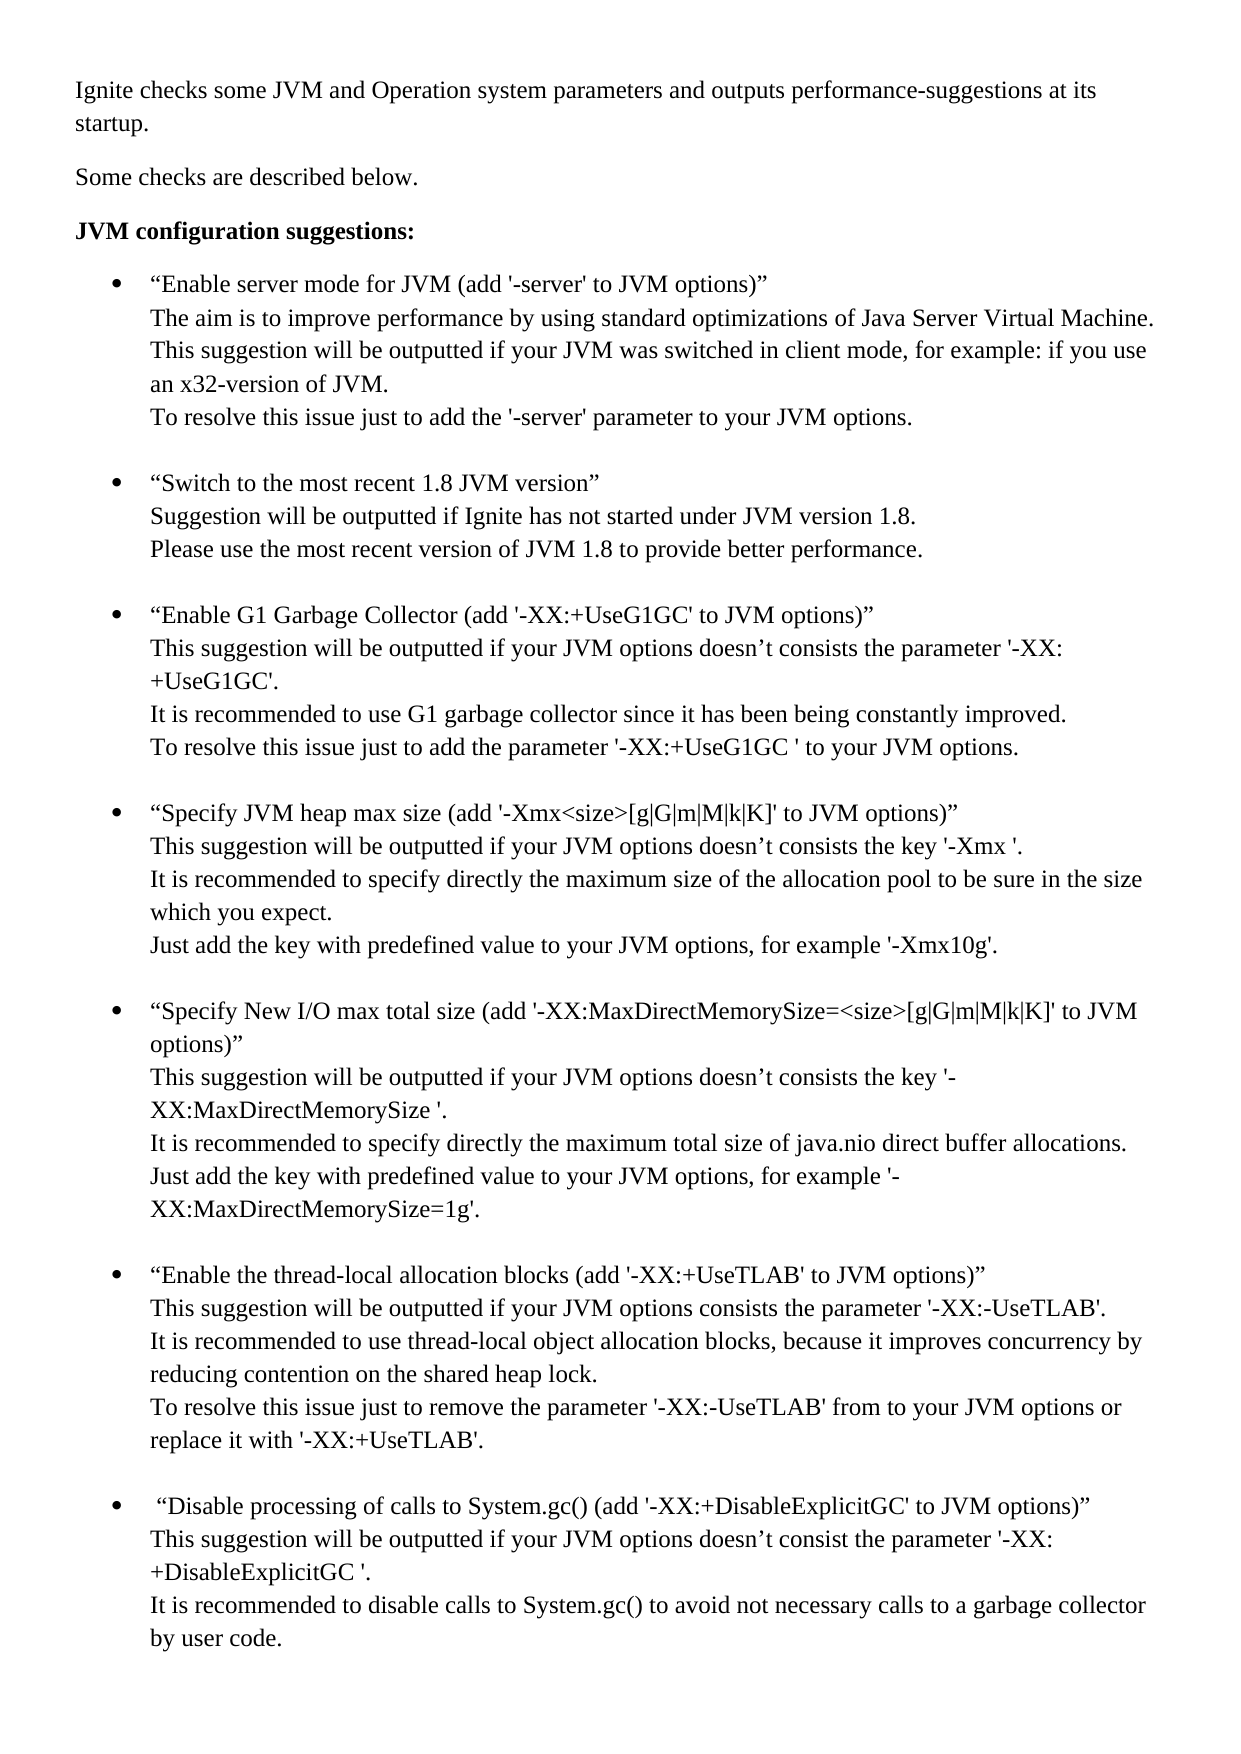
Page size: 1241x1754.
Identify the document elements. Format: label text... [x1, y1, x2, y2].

list “Enable server mode for JVM (add '-server' to JVM options)” [112, 269, 1165, 298]
list “Switch to the most recent 1.8 JVM version” [112, 468, 1165, 496]
list Just add the key with predefined value to your JVM options, for example '-Xmx10g'. [150, 930, 1165, 959]
text Ignite checks some JVM and Operation system parameters and outputs performance-suggestions at its startup. [75, 75, 1165, 137]
list To resolve this issue just to add the '-server' parameter to your JVM options. [150, 402, 1165, 430]
list This suggestion will be outputted if your JVM options doesn’t consists the parameter '-XX:+UseG1GC'. [150, 633, 1165, 694]
list This suggestion will be outputted if your JVM was switched in client mode, for example: if you use an x32-version of JVM. [150, 336, 1165, 397]
list “Disable processing of calls to System.gc() (add '-XX:+DisableExplicitGC' to JVM options)” [112, 1491, 1165, 1520]
list It is recommended to specify directly the maximum total size of java.nio direct buffer allocations. [150, 1128, 1165, 1157]
list Suggestion will be outputted if Ignite has not started under JVM version 1.8. [150, 501, 1165, 529]
list The aim is to improve performance by using standard optimizations of Java Server Virtual Machine. [150, 303, 1165, 331]
list It is recommended to use G1 garbage collector since it has been being constantly improved. [150, 699, 1165, 728]
list To resolve this issue just to add the parameter '-XX:+UseG1GC ' to your JVM options. [150, 732, 1165, 761]
list This suggestion will be outputted if your JVM options consists the parameter '-XX:-UseTLAB'. [150, 1293, 1165, 1322]
list “Specify New I/O max total size (add '-XX:MaxDirectMemorySize=<size>[g|G|m|M|k|K]' to JVM options)” [112, 996, 1165, 1058]
list To resolve this issue just to remove the parameter '-XX:-UseTLAB' from to your JVM options or replace it with '-XX:+UseTLAB'. [150, 1392, 1165, 1454]
text JVM configuration suggestions: [75, 216, 1165, 244]
list “Enable G1 Garbage Collector (add '-XX:+UseG1GC' to JVM options)” [112, 600, 1165, 628]
text Some checks are described below. [75, 162, 1165, 191]
list This suggestion will be outputted if your JVM options doesn’t consists the key '-XX:MaxDirectMemorySize '. [150, 1062, 1165, 1124]
list It is recommended to use thread-local object allocation blocks, because it improves concurrency by reducing contention on the shared heap lock. [150, 1326, 1165, 1388]
list It is recommended to disable calls to System.gc() to avoid not necessary calls to a garbage collector by user code. [150, 1590, 1165, 1652]
list This suggestion will be outputted if your JVM options doesn’t consist the parameter '-XX:+DisableExplicitGC '. [150, 1524, 1165, 1586]
list “Specify JVM heap max size (add '-Xmx<size>[g|G|m|M|k|K]' to JVM options)” [112, 798, 1165, 827]
list It is recommended to specify directly the maximum size of the allocation pool to be sure in the size which you expect. [150, 864, 1165, 926]
list “Enable the thread-local allocation blocks (add '-XX:+UseTLAB' to JVM options)” [112, 1260, 1165, 1289]
list Please use the most recent version of JVM 1.8 to provide better performance. [150, 534, 1165, 562]
list This suggestion will be outputted if your JVM options doesn’t consists the key '-Xmx '. [150, 831, 1165, 860]
list Just add the key with predefined value to your JVM options, for example '-XX:MaxDirectMemorySize=1g'. [150, 1161, 1165, 1223]
